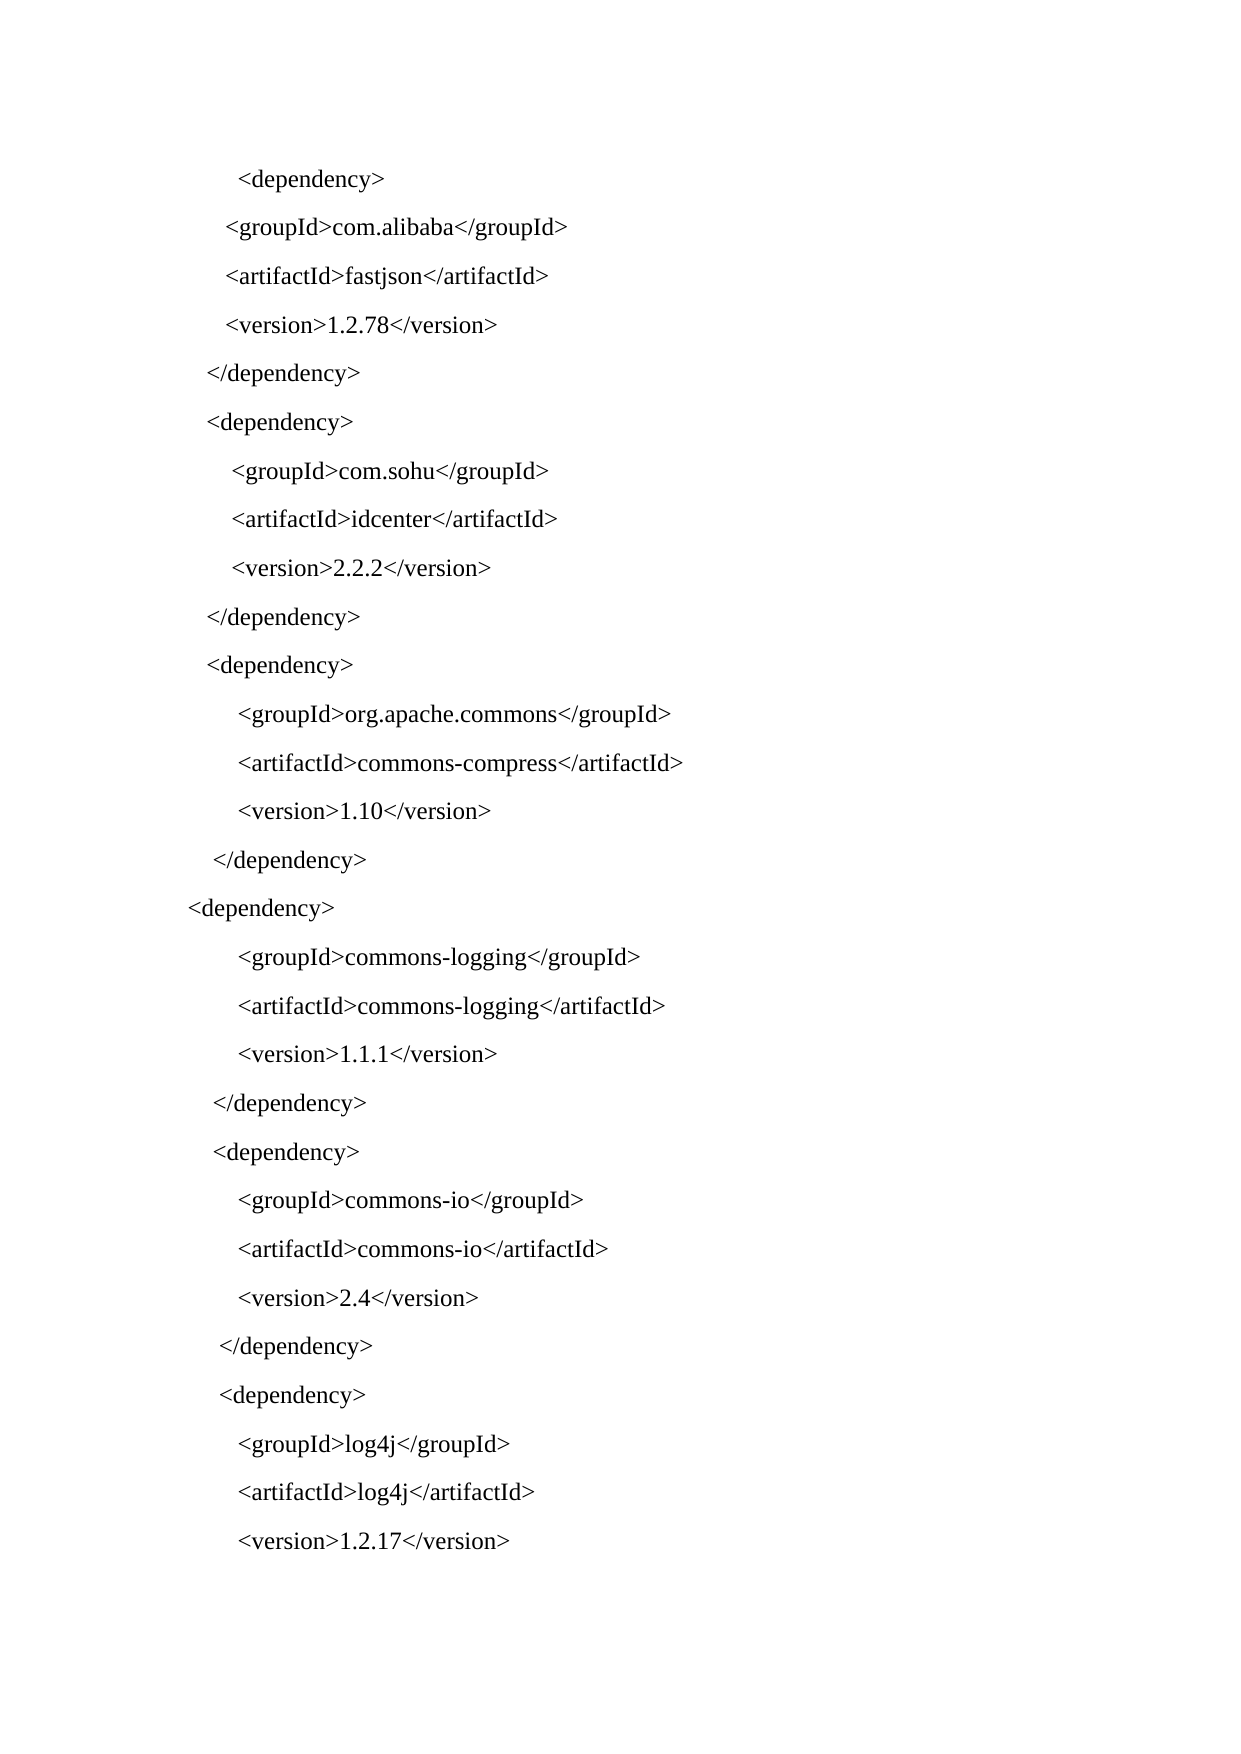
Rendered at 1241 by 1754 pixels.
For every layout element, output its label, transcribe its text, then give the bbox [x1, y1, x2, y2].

text </dependency> [187, 1086, 1053, 1119]
text <artifactId>fastjson</artifactId> [187, 259, 1053, 292]
text <artifactId>commons-logging</artifactId> [187, 989, 1053, 1021]
text <groupId>com.alibaba</groupId> [187, 211, 1053, 243]
text <dependency> [187, 162, 1053, 194]
text <artifactId>idcenter</artifactId> [187, 502, 1053, 535]
text <groupId>commons-io</groupId> [187, 1183, 1053, 1216]
text <groupId>org.apache.commons</groupId> [187, 697, 1053, 729]
text <version>1.2.78</version> [187, 308, 1053, 340]
text <groupId>commons-logging</groupId> [187, 940, 1053, 973]
text <version>1.2.17</version> [187, 1524, 1053, 1557]
text </dependency> [187, 600, 1053, 632]
text <groupId>com.sohu</groupId> [187, 454, 1053, 486]
text </dependency> [187, 357, 1053, 389]
text <version>2.2.2</version> [187, 551, 1053, 584]
text <groupId>log4j</groupId> [187, 1427, 1053, 1459]
text <artifactId>commons-compress</artifactId> [187, 746, 1053, 778]
text <version>1.1.1</version> [187, 1038, 1053, 1070]
text </dependency> [187, 1329, 1053, 1362]
text <dependency> [187, 1135, 1053, 1167]
text </dependency> [187, 843, 1053, 876]
text <dependency> [187, 892, 1053, 924]
text <dependency> [187, 405, 1053, 438]
text <version>1.10</version> [187, 794, 1053, 827]
text <artifactId>commons-io</artifactId> [187, 1232, 1053, 1265]
text <version>2.4</version> [187, 1281, 1053, 1313]
text <dependency> [187, 648, 1053, 681]
text <dependency> [187, 1378, 1053, 1411]
text <artifactId>log4j</artifactId> [187, 1475, 1053, 1508]
